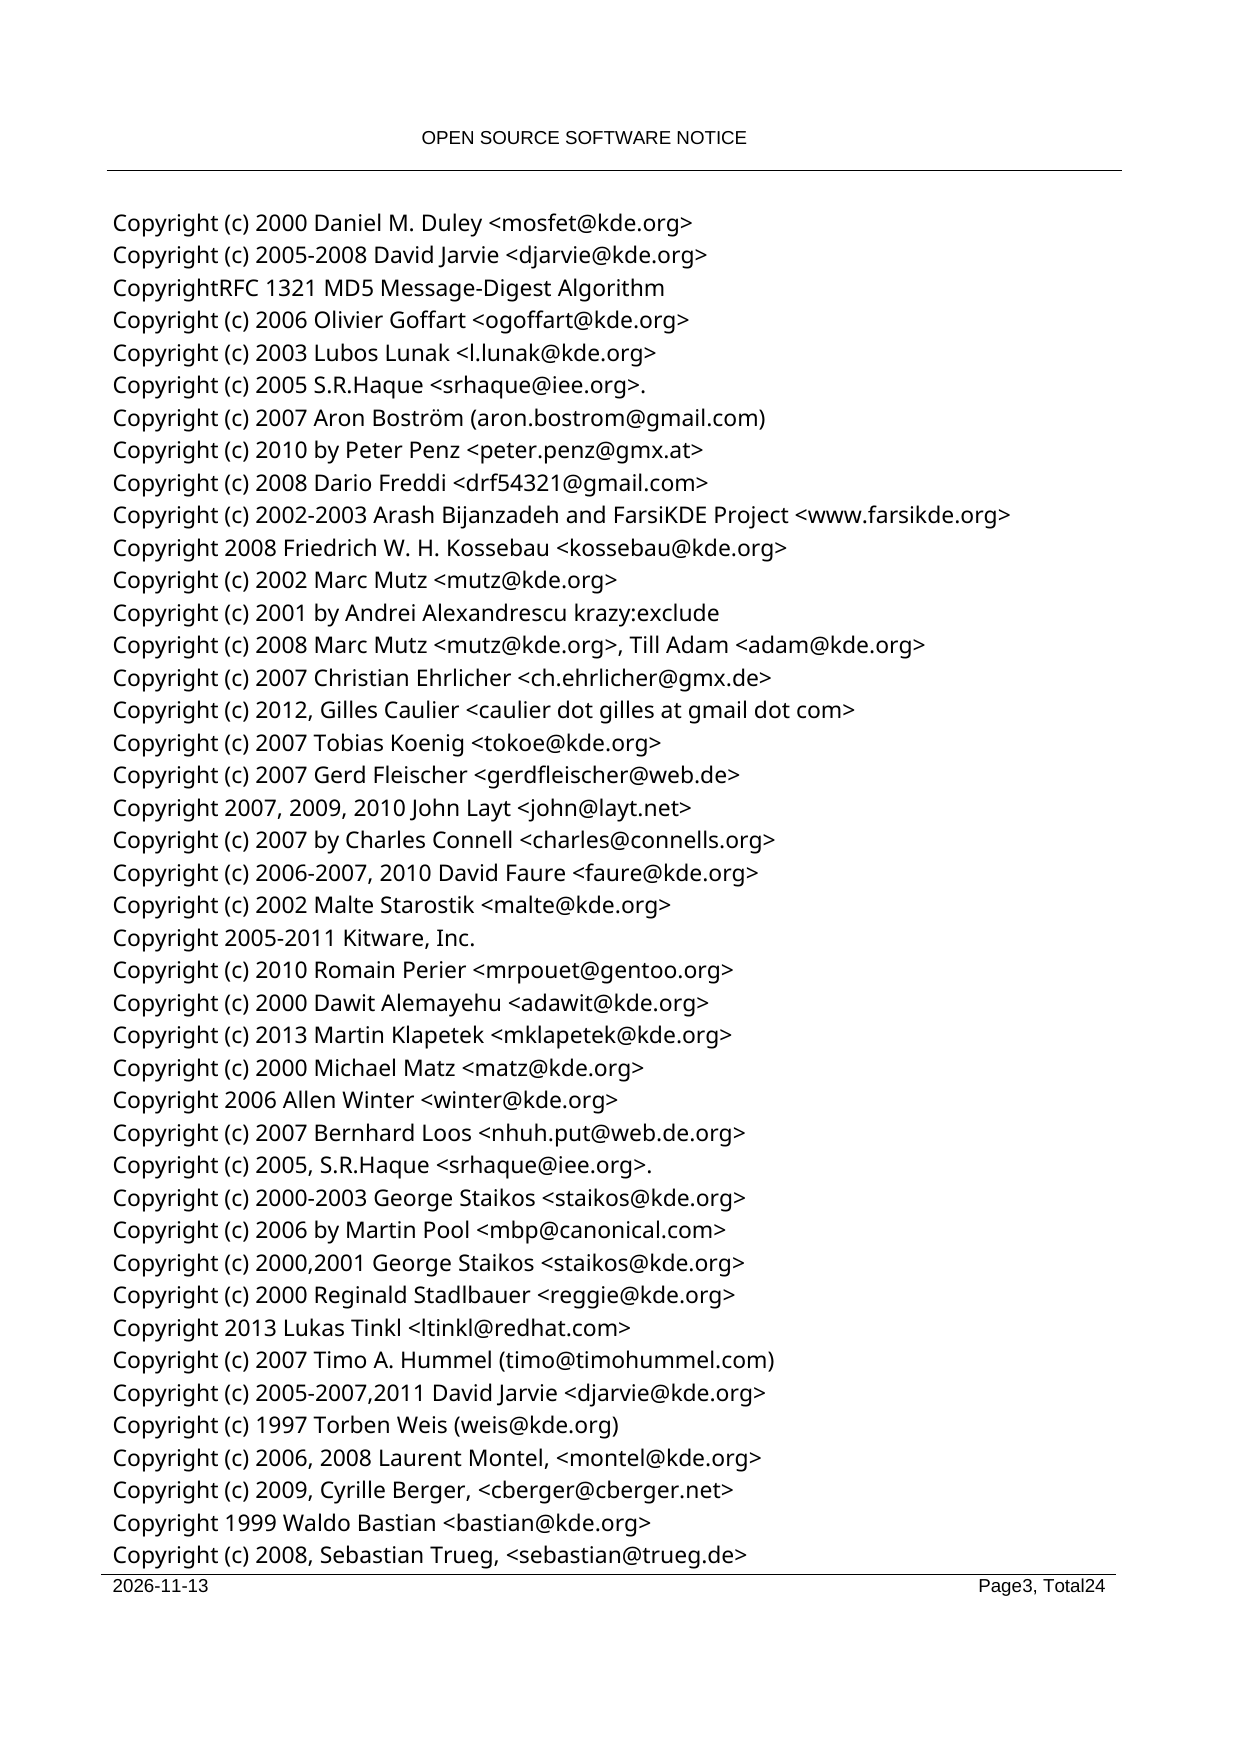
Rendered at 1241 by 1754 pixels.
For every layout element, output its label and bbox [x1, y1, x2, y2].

text [112, 206, 1128, 1571]
